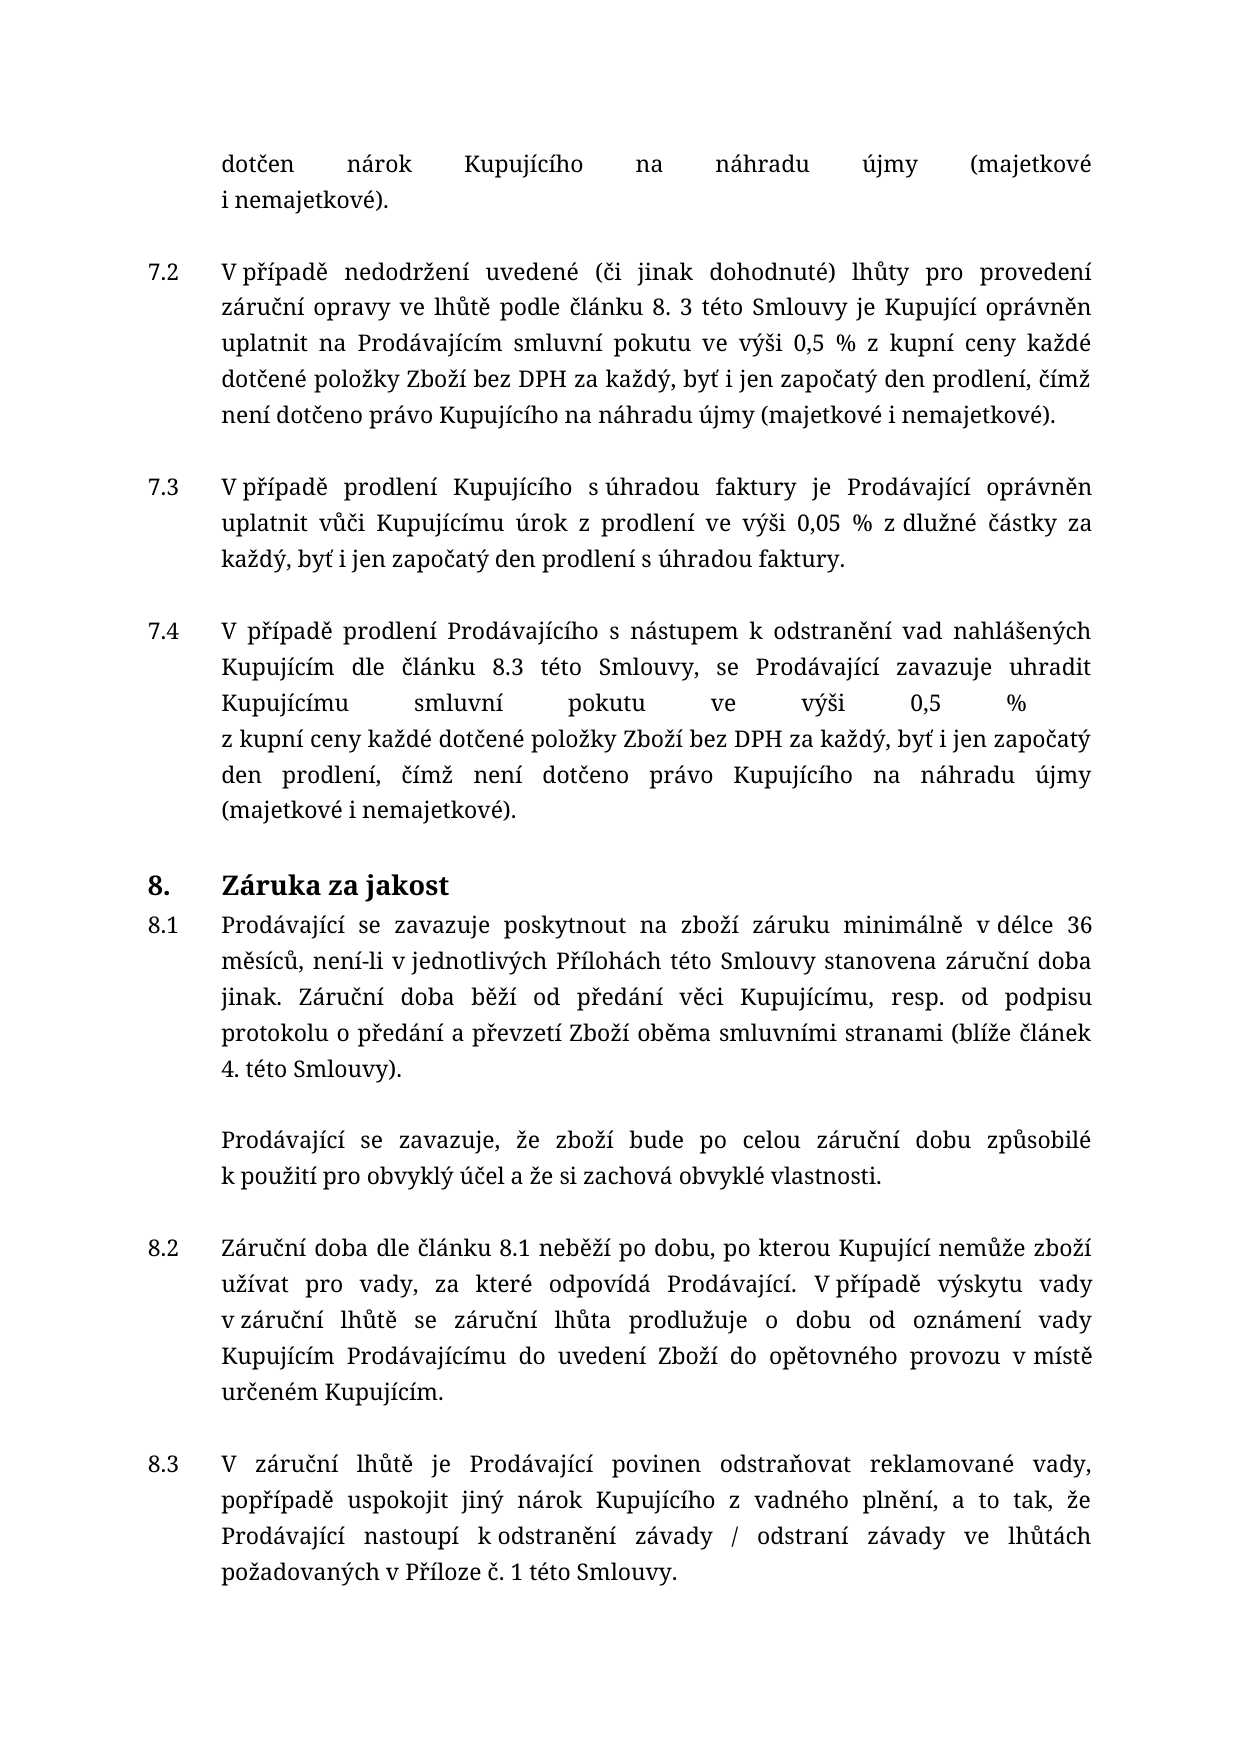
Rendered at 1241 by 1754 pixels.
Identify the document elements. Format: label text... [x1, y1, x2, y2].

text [148, 148, 1093, 215]
text 8.1 Prodávající se zavazuje poskytnout na zboží záruku minimálně v délce 36 měsíců, není-li v jednotlivých Přílohách této Smlouvy stanovena záruční doba jinak. Záruční doba běží od předání věci Kupujícímu, resp. od podpisu protokolu o předání a převzetí Zboží oběma smluvními stranami (blíže článek 4. této Smlouvy). [148, 909, 1093, 1084]
text 7.3 V případě prodlení Kupujícího s úhradou faktury je Prodávající oprávněn uplatnit vůči Kupujícímu úrok z prodlení ve výši 0,05 % z dlužné částky za každý, byť i jen započatý den prodlení s úhradou faktury. [148, 471, 1093, 574]
text 8.3 V záruční lhůtě je Prodávající povinen odstraňovat reklamované vady, popřípadě uspokojit jiný nárok Kupujícího z vadného plnění, a to tak, že Prodávající nastoupí k odstranění závady / odstraní závady ve lhůtách požadovaných v Příloze č. 1 této Smlouvy. [148, 1448, 1093, 1587]
text Prodávající se zavazuje, že zboží bude po celou záruční dobu způsobilé k použití pro obvyklý účel a že si zachová obvyklé vlastnosti. [221, 1124, 1093, 1192]
text 7.4 V případě prodlení Prodávajícího s nástupem k odstranění vad nahlášených Kupujícím dle článku 8.3 této Smlouvy, se Prodávající zavazuje uhradit Kupujícímu smluvní pokutu ve výši 0,5 % z kupní ceny každé dotčené položky Zboží bez DPH za každý, byť i jen započatý den prodlení, čímž není dotčeno právo Kupujícího na náhradu újmy (majetkové i nemajetkové). [148, 615, 1093, 826]
text 7.2 V případě nedodržení uvedené (či jinak dohodnuté) lhůty pro provedení záruční opravy ve lhůtě podle článku 8. 3 této Smlouvy je Kupující oprávněn uplatnit na Prodávajícím smluvní pokutu ve výši 0,5 % z kupní ceny každé dotčené položky Zboží bez DPH za každý, byť i jen započatý den prodlení, čímž není dotčeno právo Kupujícího na náhradu újmy (majetkové i nemajetkové). [148, 255, 1093, 430]
text 8.2 Záruční doba dle článku 8.1 neběží po dobu, po kterou Kupující nemůže zboží užívat pro vady, za které odpovídá Prodávající. V případě výskytu vady v záruční lhůtě se záruční lhůta prodlužuje o dobu od oznámení vady Kupujícím Prodávajícímu do uvedení Zboží do opětovného provozu v místě určeném Kupujícím. [148, 1232, 1093, 1407]
text 8. Záruka za jakost [148, 866, 1093, 903]
